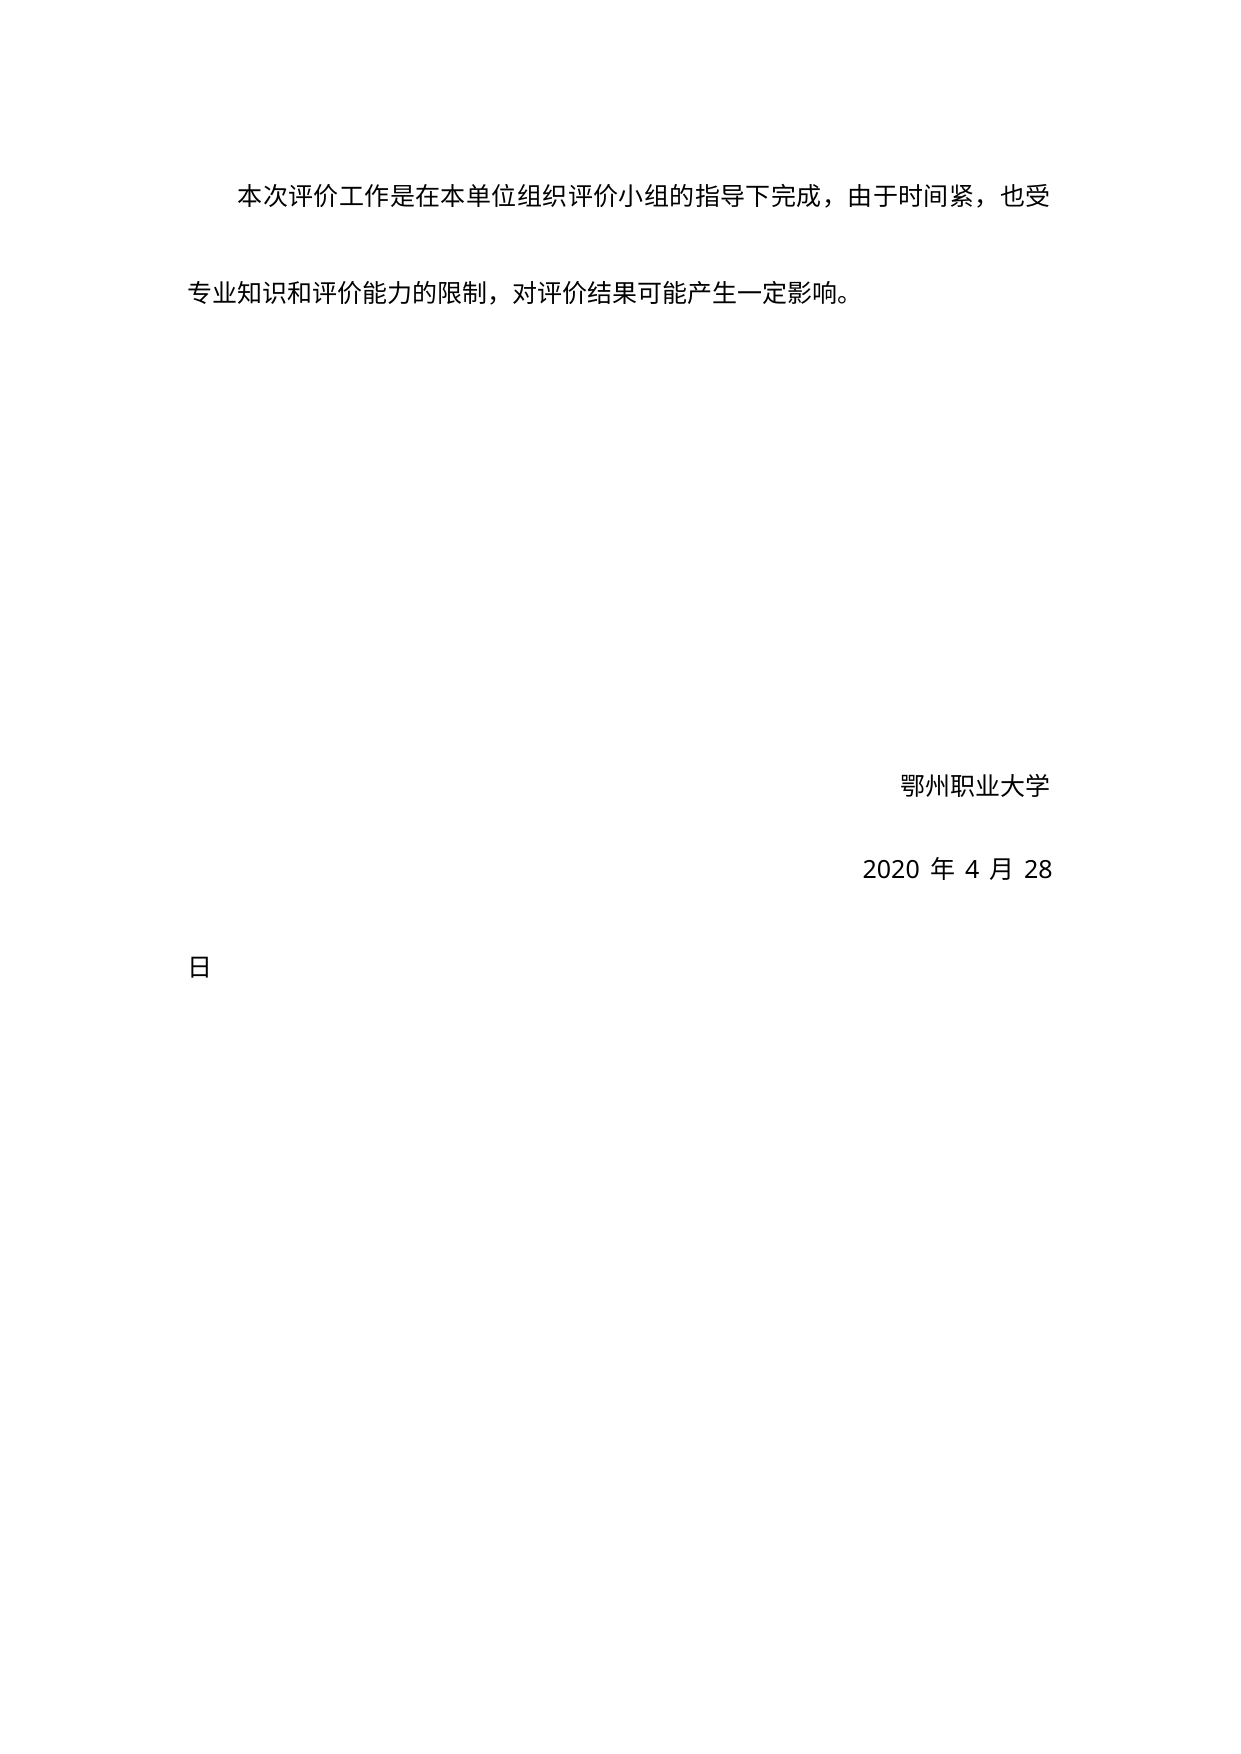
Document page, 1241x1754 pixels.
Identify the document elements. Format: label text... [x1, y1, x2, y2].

text 2020年4月28日 [187, 836, 1053, 998]
text 本次评价工作是在本单位组织评价小组的指导下完成，由于时间紧，也受专业知识和评价能力的限制，对评价结果可能产生一定影响。 [187, 162, 1053, 324]
text 鄂州职业大学 [187, 752, 1053, 817]
